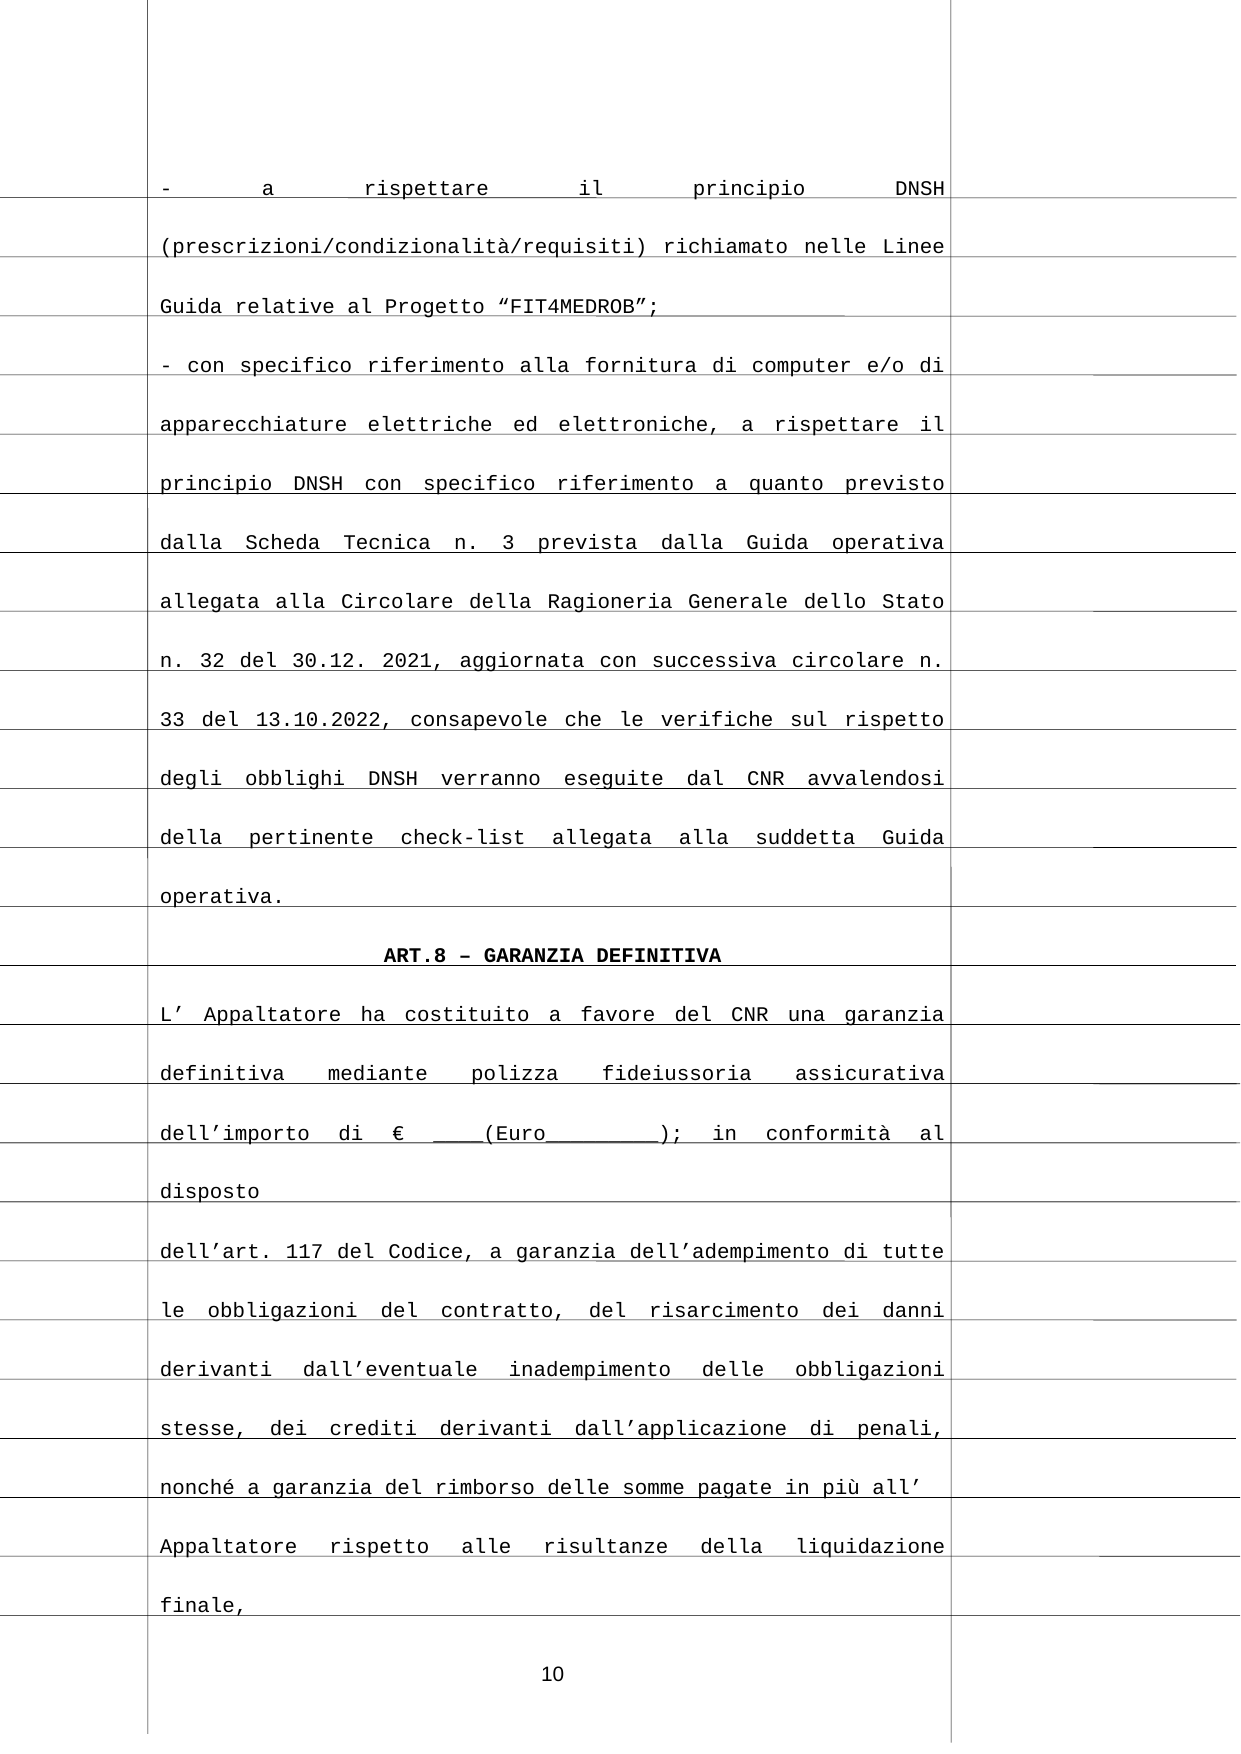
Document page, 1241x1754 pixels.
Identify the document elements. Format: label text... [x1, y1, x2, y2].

subtitle L’ Appaltatore ha costituito a favore del CNR una garanzia definitiva mediante polizza fideiussoria assicurativa dell’importo di € ____(Euro_________); in conformità al disposto [159, 974, 945, 1211]
subtitle dell’art. 117 del Codice, a garanzia dell’adempimento di tutte le obbligazioni del contratto, del risarcimento dei danni derivanti dall’eventuale inadempimento delle obbligazioni stesse, dei crediti derivanti dall’applicazione di penali, nonché a garanzia del rimborso delle somme pagate in più all’ [159, 1211, 945, 1506]
subtitle ART.8 – GARANZIA DEFINITIVA [159, 916, 945, 974]
subtitle Appaltatore rispetto alle risultanze della liquidazione finale, [159, 1506, 945, 1624]
subtitle - a rispettare il principio DNSH (prescrizioni/condizionalità/requisiti) richiamato nelle Linee Guida relative al Progetto “FIT4MEDROB”; [159, 148, 945, 325]
subtitle - con specifico riferimento alla fornitura di computer e/o di apparecchiature elettriche ed elettroniche, a rispettare il principio DNSH con specifico riferimento a quanto previsto dalla Scheda Tecnica n. 3 prevista dalla Guida operativa allegata alla Circolare della Ragioneria Generale dello Stato n. 32 del 30.12. 2021, aggiornata con successiva circolare n. 33 del 13.10.2022, consapevole che le verifiche sul rispetto degli obblighi DNSH verranno eseguite dal CNR avvalendosi della pertinente check-list allegata alla suddetta Guida operativa. [159, 325, 945, 916]
